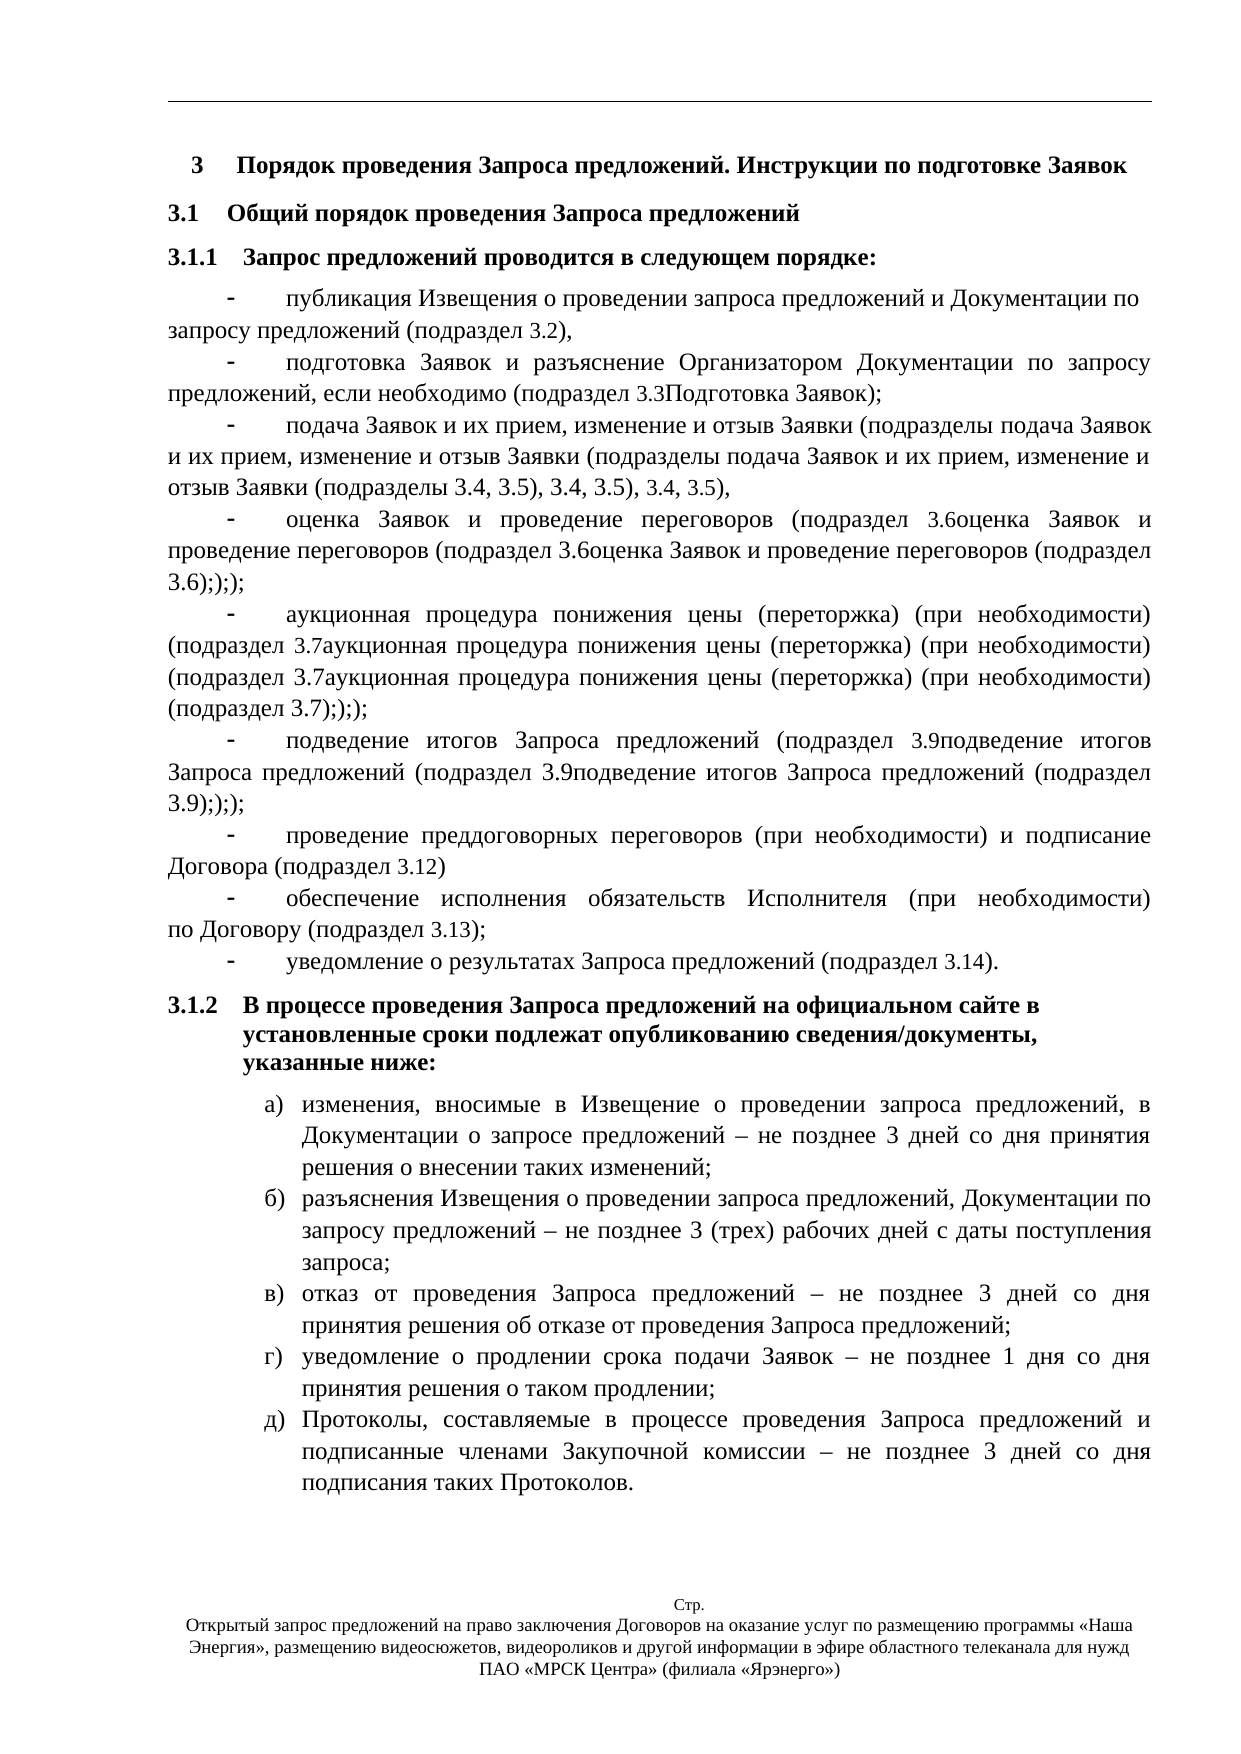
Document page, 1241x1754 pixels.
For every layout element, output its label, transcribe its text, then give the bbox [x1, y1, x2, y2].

list изменения, вносимые в Извещение о проведении запроса предложений, в Документации о запросе предложений – не позднее 3 дней со дня принятия решения о внесении таких изменений; [264, 1089, 1152, 1181]
list оценка Заявок и проведение переговоров (подраздел 3.6); [168, 504, 1152, 596]
list уведомление о результатах Запроса предложений (подраздел 3.14). [168, 946, 1152, 975]
list обеспечение исполнения обязательств Исполнителя (при необходимости) по Договору (подраздел 3.13); [168, 883, 1152, 943]
list подача Заявок и их прием, изменение и отзыв Заявки (подразделы 3.4, 3.5), [168, 410, 1152, 501]
list разъяснения Извещения о проведении запроса предложений, Документации по запросу предложений – не позднее 3 (трех) рабочих дней с даты поступления запроса; [264, 1183, 1152, 1275]
list проведение преддоговорных переговоров (при необходимости) и подписание Договора (подраздел 3.12) [168, 820, 1152, 880]
subtitle Запрос предложений проводится в следующем порядке: [168, 242, 1152, 271]
list подведение итогов Запроса предложений (подраздел 3.9); [168, 725, 1152, 817]
subtitle Общий порядок проведения Запроса предложений [168, 198, 1152, 227]
list аукционная процедура понижения цены (переторжка) (при необходимости) (подраздел 3.7); [168, 599, 1152, 722]
list подготовка Заявок и разъяснение Организатором Документации по запросу предложений, если необходимо (подраздел 3.3); [168, 347, 1152, 407]
list отказ от проведения Запроса предложений – не позднее 3 дней со дня принятия решения об отказе от проведения Запроса предложений; [264, 1278, 1152, 1338]
subtitle Порядок проведения Запроса предложений. Инструкции по подготовке Заявок [166, 150, 1152, 179]
subtitle В процессе проведения Запроса предложений на официальном сайте в установленные сроки подлежат опубликованию сведения/документы, указанные ниже: [168, 990, 1152, 1076]
list уведомление о продлении срока подачи Заявок – не позднее 1 дня со дня принятия решения о таком продлении; [264, 1341, 1152, 1402]
list Протоколы, составляемые в процессе проведения Запроса предложений и подписанные членами Закупочной комиссии – не позднее 3 дней со дня подписания таких Протоколов. [264, 1404, 1152, 1496]
list публикация Извещения о проведении запроса предложений и Документации по запросу предложений (подраздел 3.2), [168, 283, 1152, 344]
